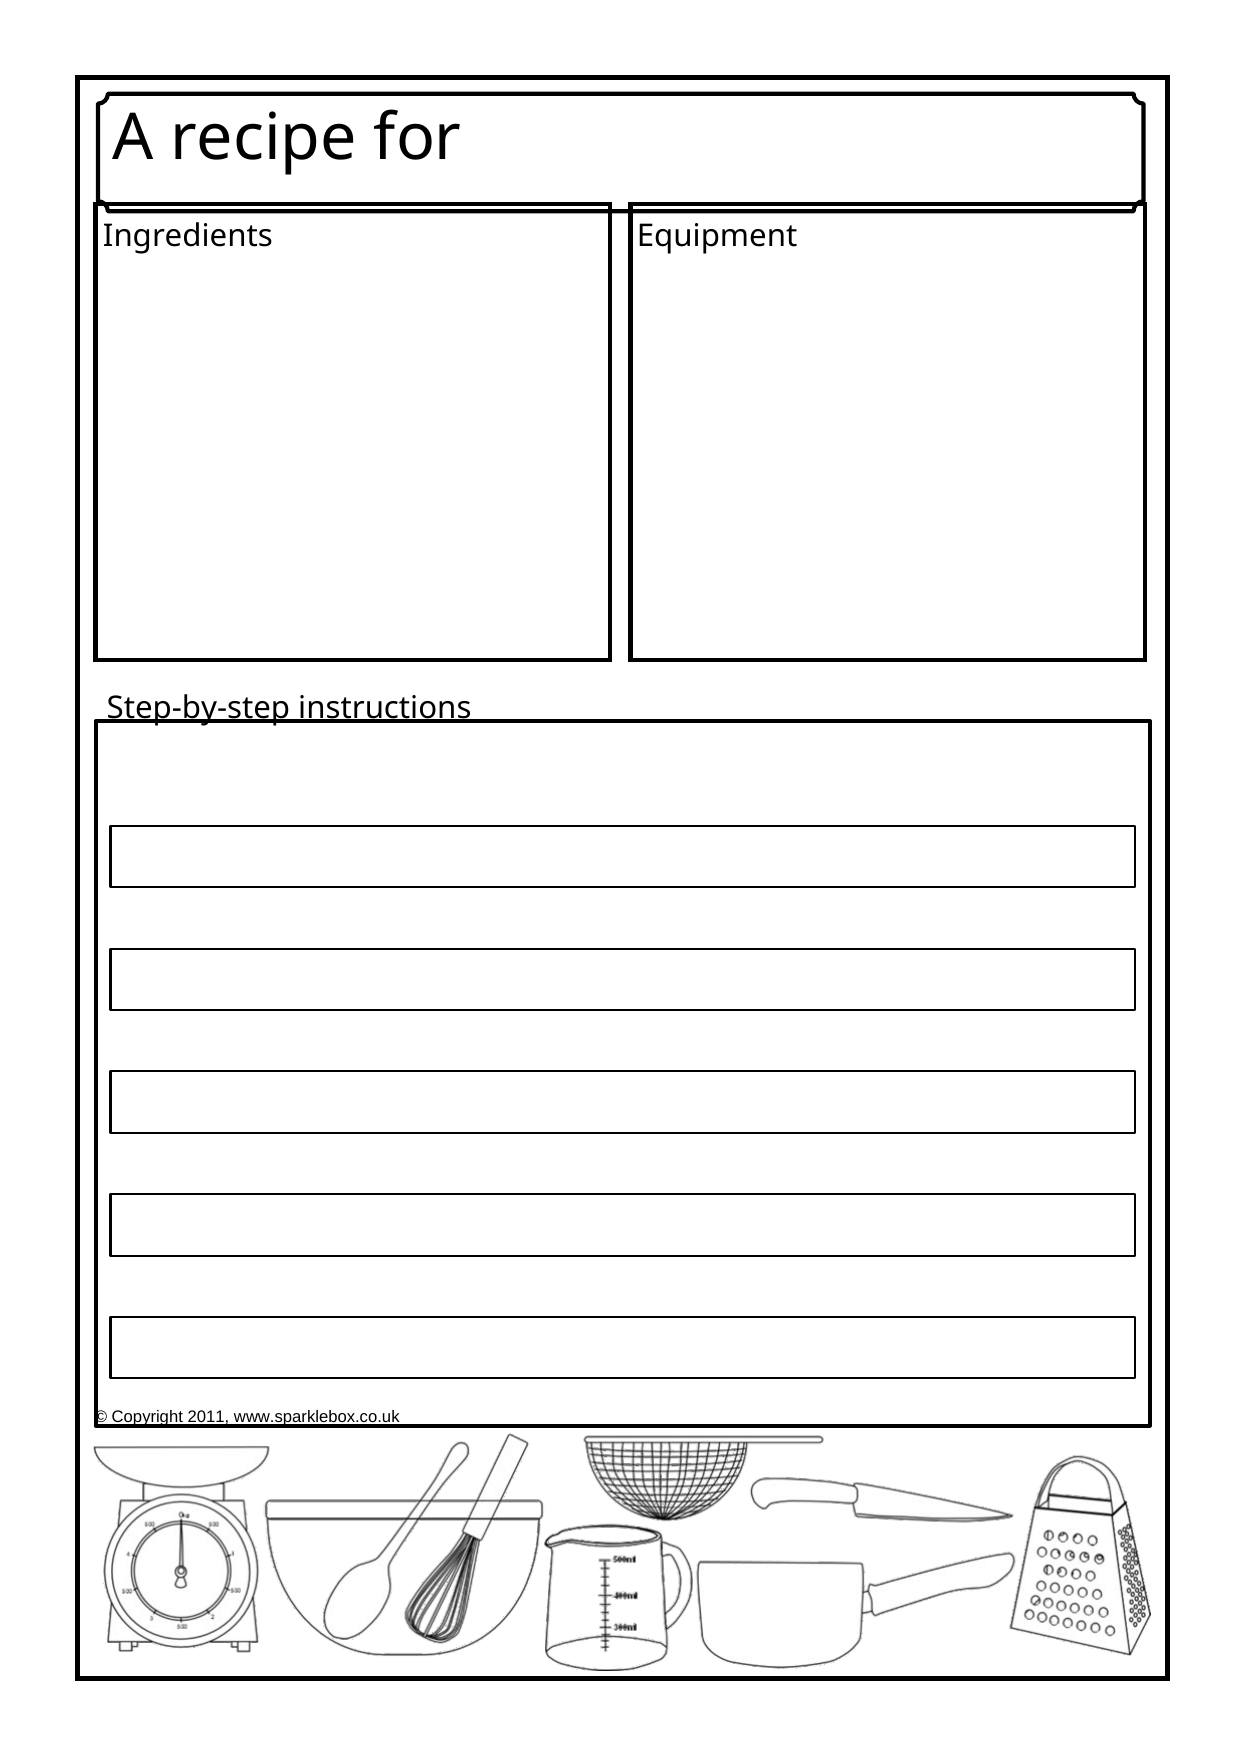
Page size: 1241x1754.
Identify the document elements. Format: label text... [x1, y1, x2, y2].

text Step-by-step instructions [106, 685, 1157, 728]
subtitle A recipe for [112, 91, 1157, 179]
text © Copyright 2011, www.sparklebox.co.uk [94, 1406, 1157, 1426]
picture [93, 1359, 1151, 1671]
